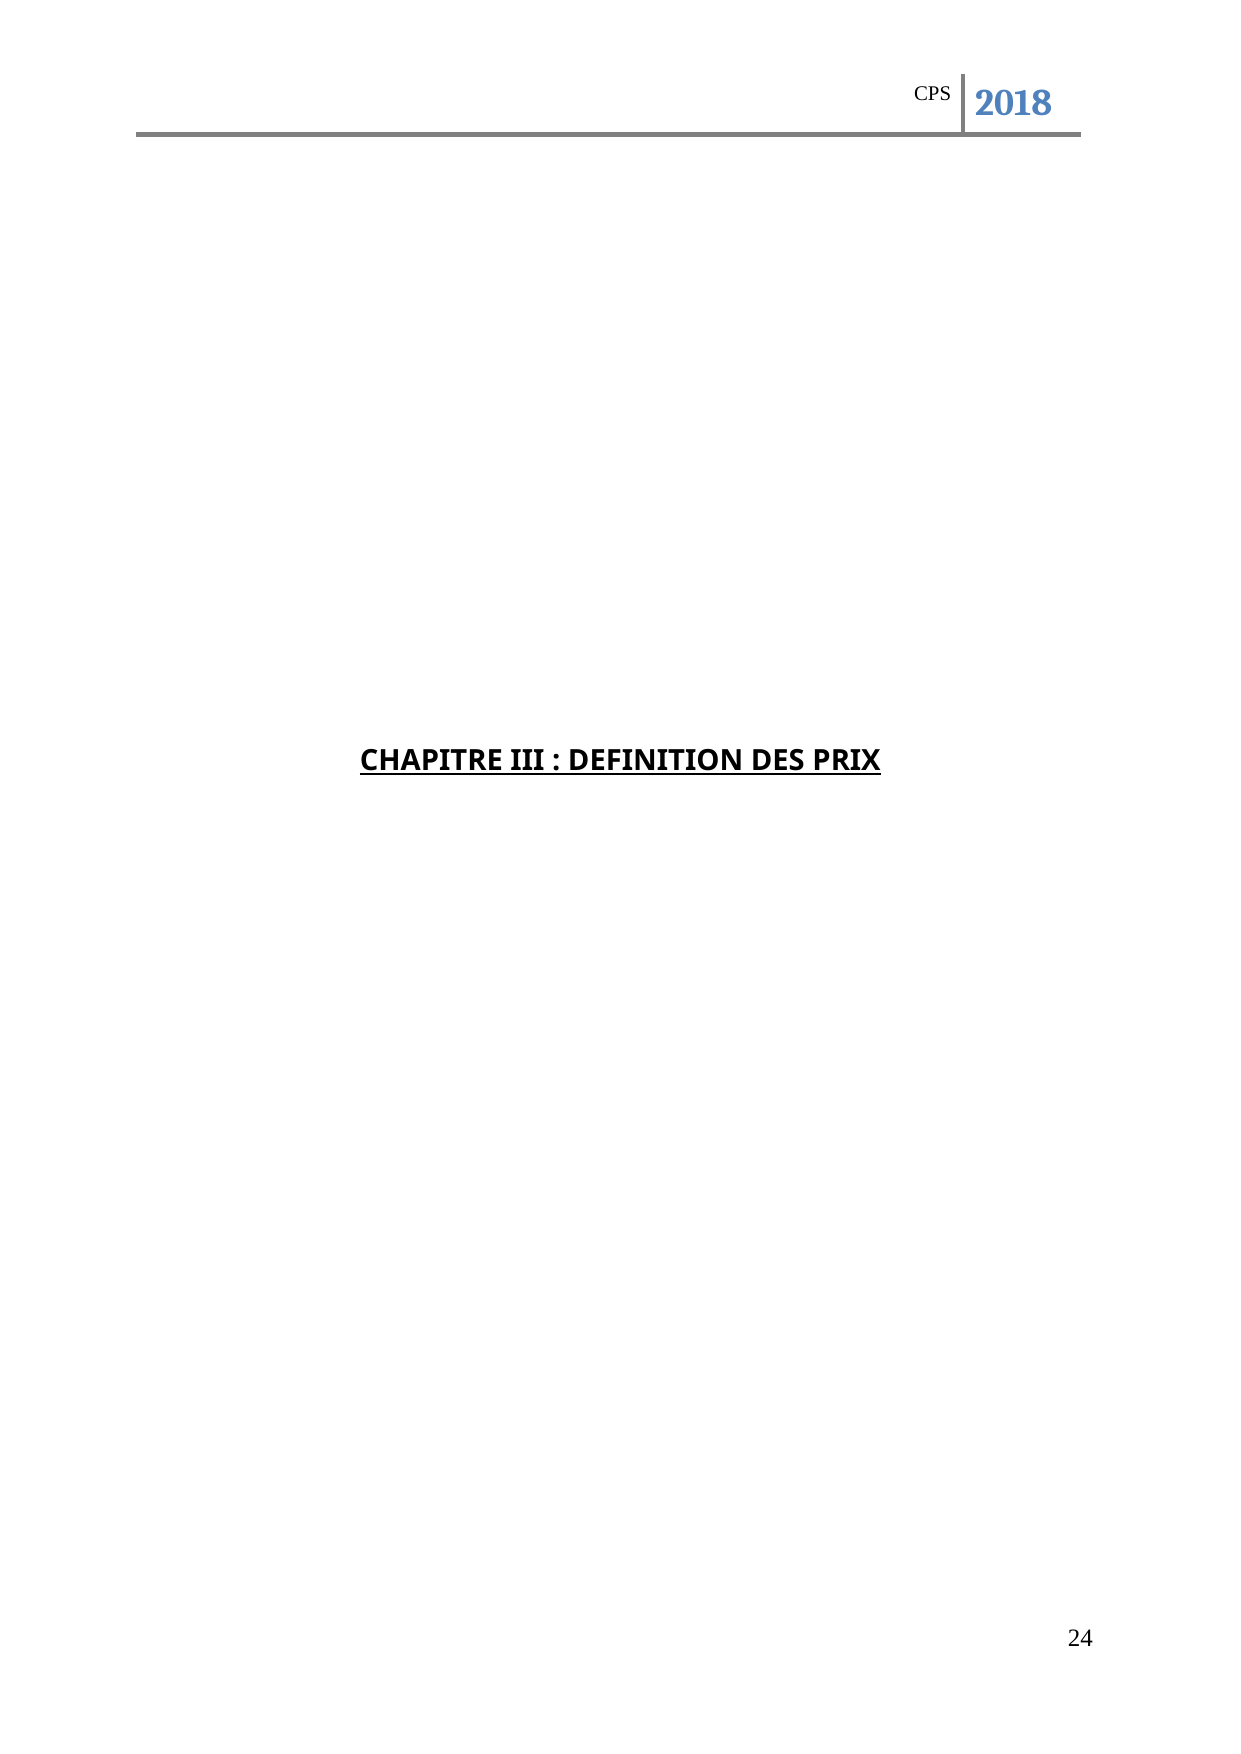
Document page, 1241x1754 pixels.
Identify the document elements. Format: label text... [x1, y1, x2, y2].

text chapitre iii : DEFINITION DES PRIX [148, 740, 1093, 779]
